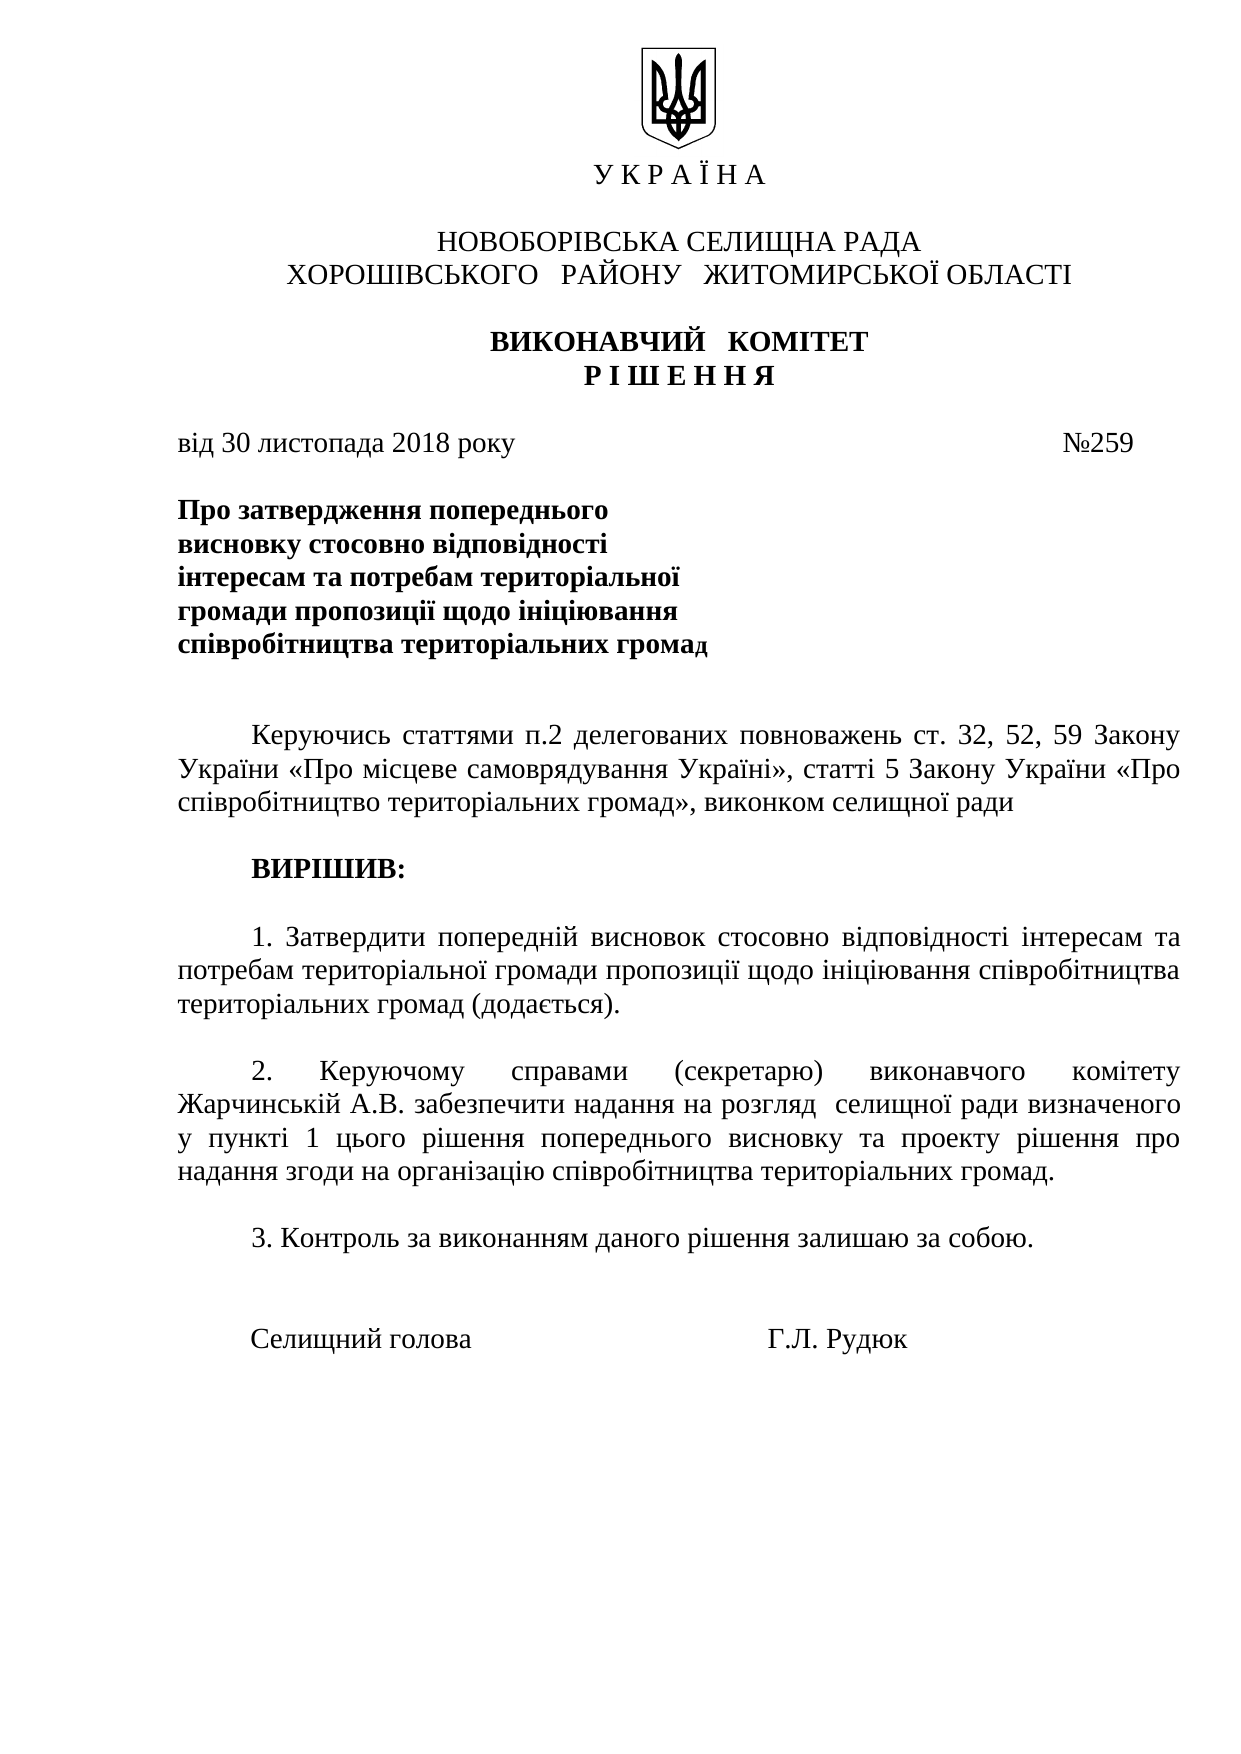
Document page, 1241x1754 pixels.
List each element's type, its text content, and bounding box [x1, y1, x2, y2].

text громади пропозиції щодо ініціювання [177, 593, 1181, 626]
text 1. Затвердити попередній висновок стосовно відповідності інтересам та потребам територіальної громади пропозиції щодо ініціювання співробітництва територіальних громад (додається). [177, 919, 1181, 1019]
text інтересам та потребам територіальної [177, 559, 1181, 593]
text Керуючись статтями п.2 делегованих повноважень ст. 32, 52, 59 Закону України «Про місцеве самоврядування Україні», статті 5 Закону України «Про співробітництво територіальних громад», виконком селищної ради [177, 717, 1181, 818]
text співробітництва територіальних громад [177, 626, 1181, 660]
text Селищний голова Г.Л. Рудюк [177, 1321, 1181, 1355]
text 2. Керуючому справами (секретарю) виконавчого комітету Жарчинській А.В. забезпечити надання на розгляд селищної ради визначеного у пункті 1 цього рішення попереднього висновку та проекту рішення про надання згоди на організацію співробітництва територіальних громад. [177, 1053, 1181, 1187]
picture [634, 44, 724, 157]
text ХОРОШІВСЬКОГО РАЙОНУ ЖИТОМИРСЬКОЇ ОБЛАСТІ [177, 257, 1181, 291]
text Про затвердження попереднього [177, 492, 1181, 526]
text ВИКОНАВЧИЙ КОМІТЕТ [177, 324, 1181, 358]
text Р І Ш Е Н Н Я [177, 358, 1181, 392]
text У К Р А Ї Н А [177, 157, 1181, 190]
text ВИРІШИВ: [177, 852, 1181, 885]
text 3. Контроль за виконанням даного рішення залишаю за собою. [177, 1221, 1181, 1254]
text НОВОБОРІВСЬКА СЕЛИЩНА РАДА [177, 224, 1181, 257]
text від 30 листопада 2018 року №259 [177, 425, 1181, 459]
text висновку стосовно відповідності [177, 526, 1181, 559]
